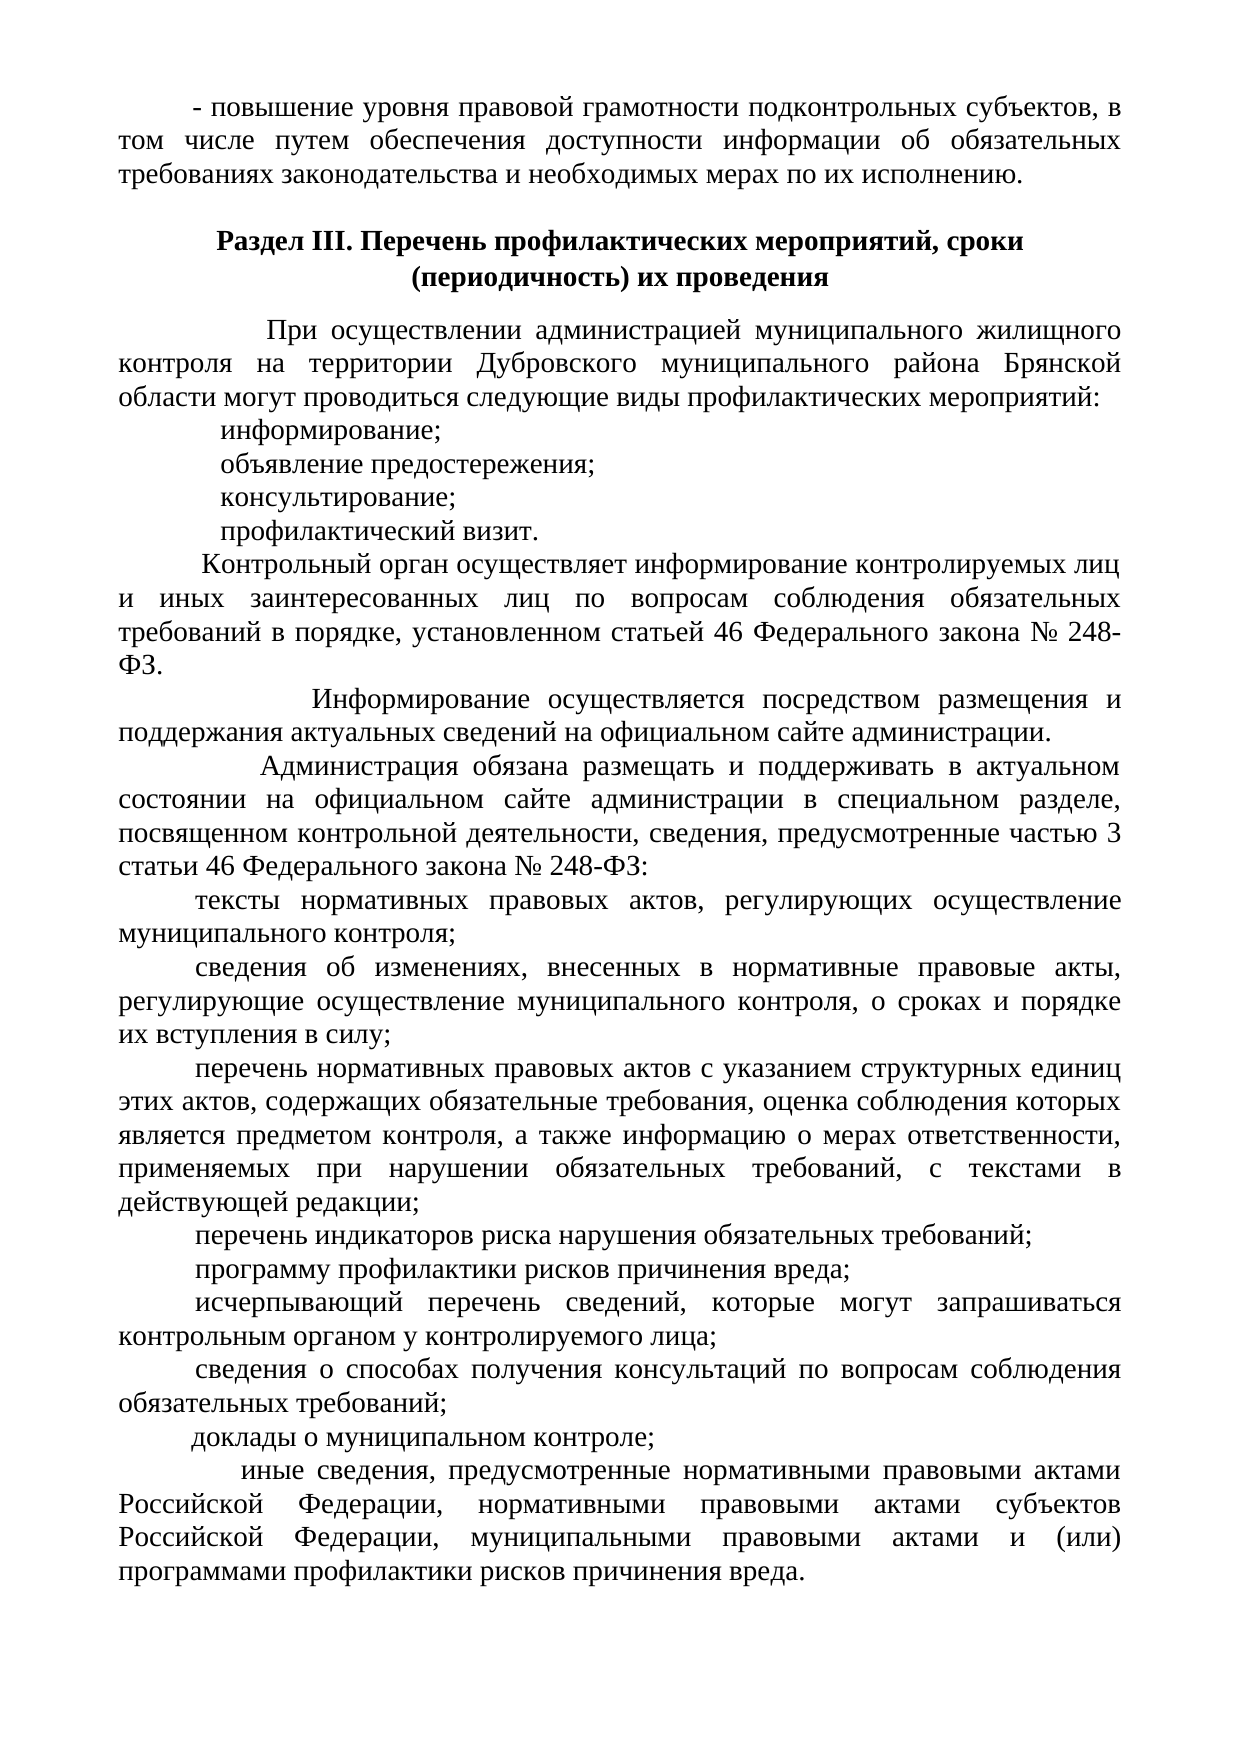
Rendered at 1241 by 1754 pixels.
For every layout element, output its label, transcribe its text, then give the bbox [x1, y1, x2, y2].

text Администрация обязана размещать и поддерживать в актуальном состоянии на официальном сайте администрации в специальном разделе, посвященном контрольной деятельности, сведения, предусмотренные частью 3 статьи 46 Федерального закона № 248-ФЗ: [118, 748, 1122, 882]
text тексты нормативных правовых актов, регулирующих осуществление муниципального контроля; [118, 882, 1122, 949]
text - повышение уровня правовой грамотности подконтрольных субъектов, в том числе путем обеспечения доступности информации об обязательных требованиях законодательства и необходимых мерах по их исполнению. [118, 89, 1122, 189]
text перечень индикаторов риска нарушения обязательных требований; [118, 1217, 1122, 1251]
text Контрольный орган осуществляет информирование контролируемых лиц и иных заинтересованных лиц по вопросам соблюдения обязательных требований в порядке, установленном статьей 46 Федерального закона № 248-ФЗ. [118, 547, 1122, 681]
text программу профилактики рисков причинения вреда; [118, 1251, 1122, 1284]
text профилактический визит. [118, 513, 1122, 547]
text Раздел III. Перечень профилактических мероприятий, сроки (периодичность) их проведения [118, 223, 1122, 292]
text доклады о муниципальном контроле; [118, 1419, 1122, 1452]
text объявление предостережения; [118, 446, 1122, 479]
text Информирование осуществляется посредством размещения и поддержания актуальных сведений на официальном сайте администрации. [118, 681, 1122, 748]
text сведения об изменениях, внесенных в нормативные правовые акты, регулирующие осуществление муниципального контроля, о сроках и порядке их вступления в силу; [118, 949, 1122, 1050]
text информирование; [118, 412, 1122, 446]
text иные сведения, предусмотренные нормативными правовыми актами Российской Федерации, нормативными правовыми актами субъектов Российской Федерации, муниципальными правовыми актами и (или) программами профилактики рисков причинения вреда. [118, 1452, 1122, 1586]
text перечень нормативных правовых актов с указанием структурных единиц этих актов, содержащих обязательные требования, оценка соблюдения которых является предметом контроля, а также информацию о мерах ответственности, применяемых при нарушении обязательных требований, с текстами в действующей редакции; [118, 1050, 1122, 1217]
text сведения о способах получения консультаций по вопросам соблюдения обязательных требований; [118, 1352, 1122, 1419]
text исчерпывающий перечень сведений, которые могут запрашиваться контрольным органом у контролируемого лица; [118, 1284, 1122, 1352]
text При осуществлении администрацией муниципального жилищного контроля на территории Дубровского муниципального района Брянской области могут проводиться следующие виды профилактических мероприятий: [118, 312, 1122, 412]
text консультирование; [118, 479, 1122, 513]
